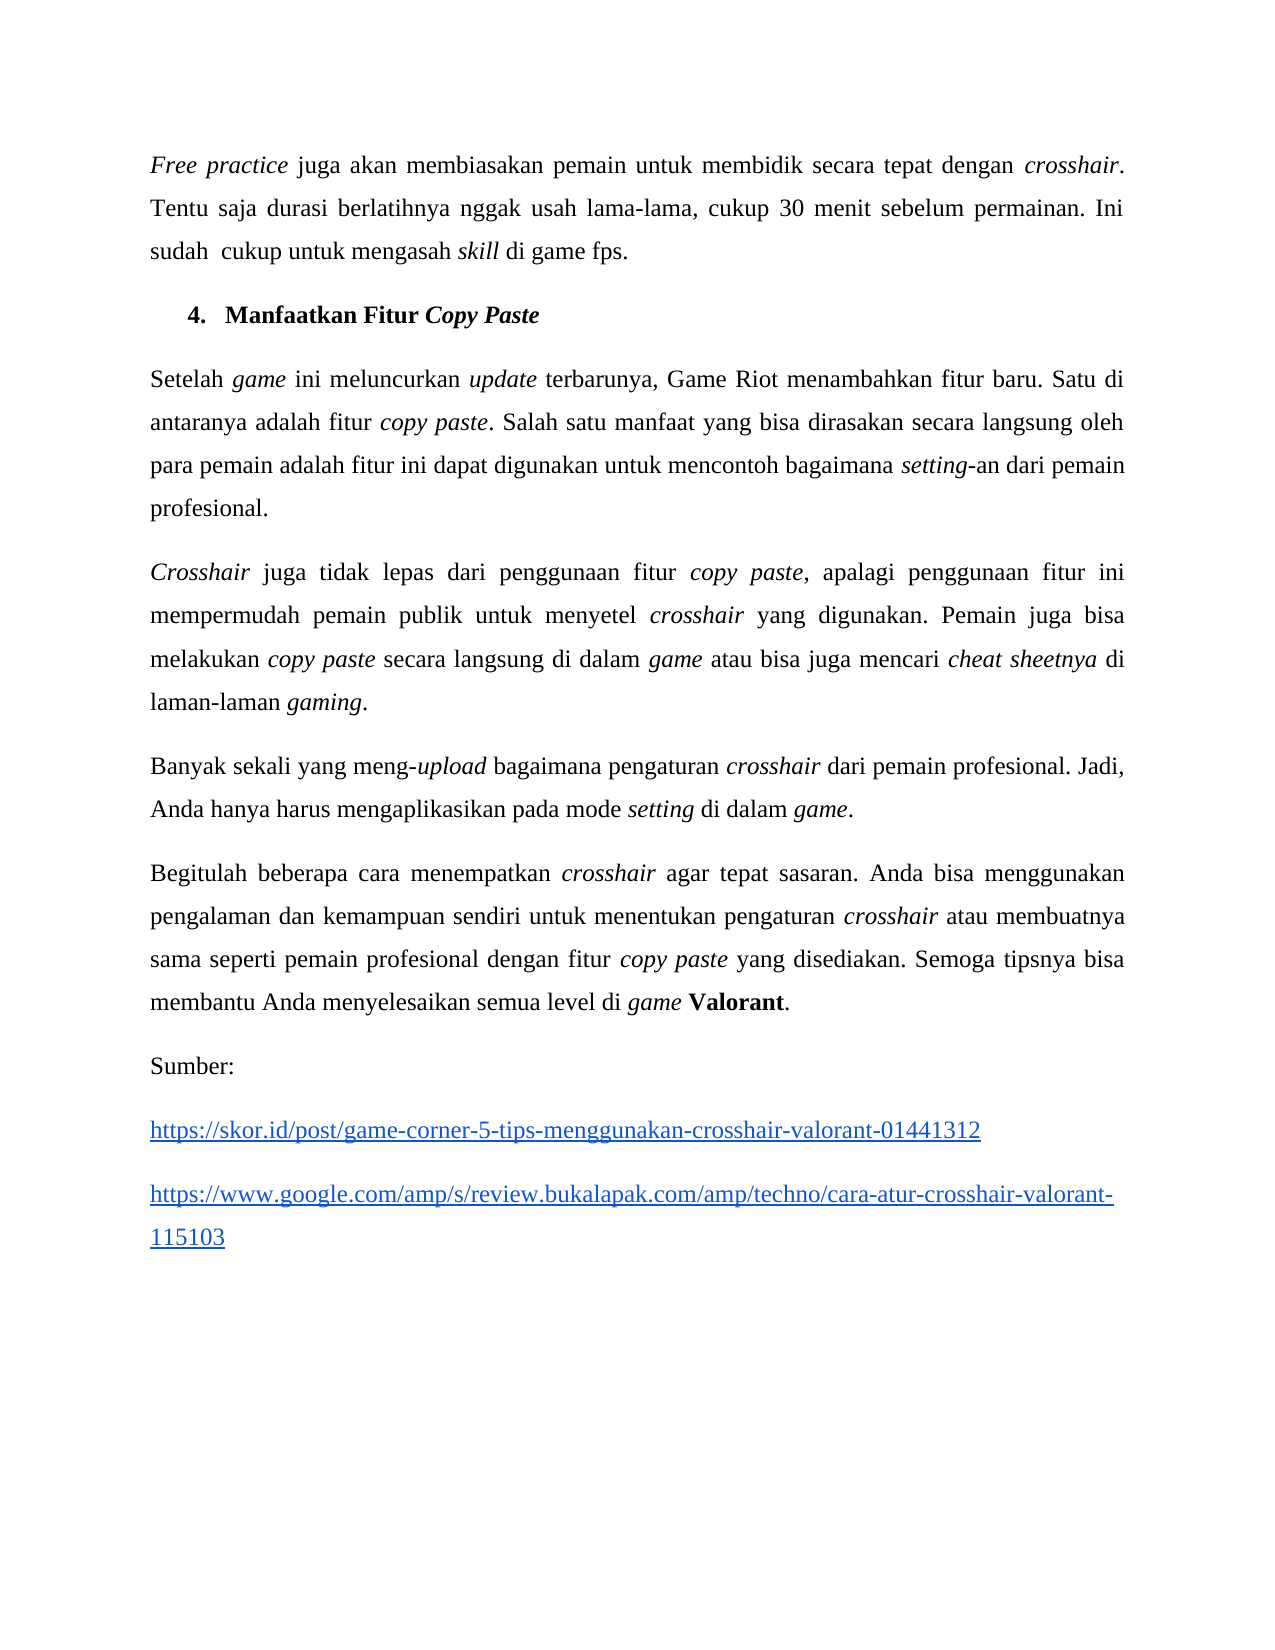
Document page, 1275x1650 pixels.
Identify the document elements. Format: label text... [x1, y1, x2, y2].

text Sumber: [150, 1051, 1125, 1080]
text Free practice juga akan membiasakan pemain untuk membidik secara tepat dengan crosshair. Tentu saja durasi berlatihnya nggak usah lama-lama, cukup 30 menit sebelum permainan. Ini sudah cukup untuk mengasah skill di game fps. [150, 150, 1125, 265]
text https://www.google.com/amp/s/review.bukalapak.com/amp/techno/cara-atur-crosshair-valorant-115103 [150, 1179, 1125, 1251]
text https://skor.id/post/game-corner-5-tips-menggunakan-crosshair-valorant-01441312 [150, 1115, 1125, 1144]
text Crosshair juga tidak lepas dari penggunaan fitur copy paste, apalagi penggunaan fitur ini mempermudah pemain publik untuk menyetel crosshair yang digunakan. Pemain juga bisa melakukan copy paste secara langsung di dalam game atau bisa juga mencari cheat sheetnya di laman-laman gaming. [150, 557, 1125, 716]
text Begitulah beberapa cara menempatkan crosshair agar tepat sasaran. Anda bisa menggunakan pengalaman dan kemampuan sendiri untuk menentukan pengaturan crosshair atau membuatnya sama seperti pemain profesional dengan fitur copy paste yang disediakan. Semoga tipsnya bisa membantu Anda menyelesaikan semua level di game Valorant. [150, 858, 1125, 1016]
subtitle Manfaatkan Fitur Copy Paste [187, 300, 1125, 329]
text Banyak sekali yang meng-upload bagaimana pengaturan crosshair dari pemain profesional. Jadi, Anda hanya harus mengaplikasikan pada mode setting di dalam game. [150, 751, 1125, 823]
text Setelah game ini meluncurkan update terbarunya, Game Riot menambahkan fitur baru. Satu di antaranya adalah fitur copy paste. Salah satu manfaat yang bisa dirasakan secara langsung oleh para pemain adalah fitur ini dapat digunakan untuk mencontoh bagaimana setting-an dari pemain profesional. [150, 364, 1125, 522]
